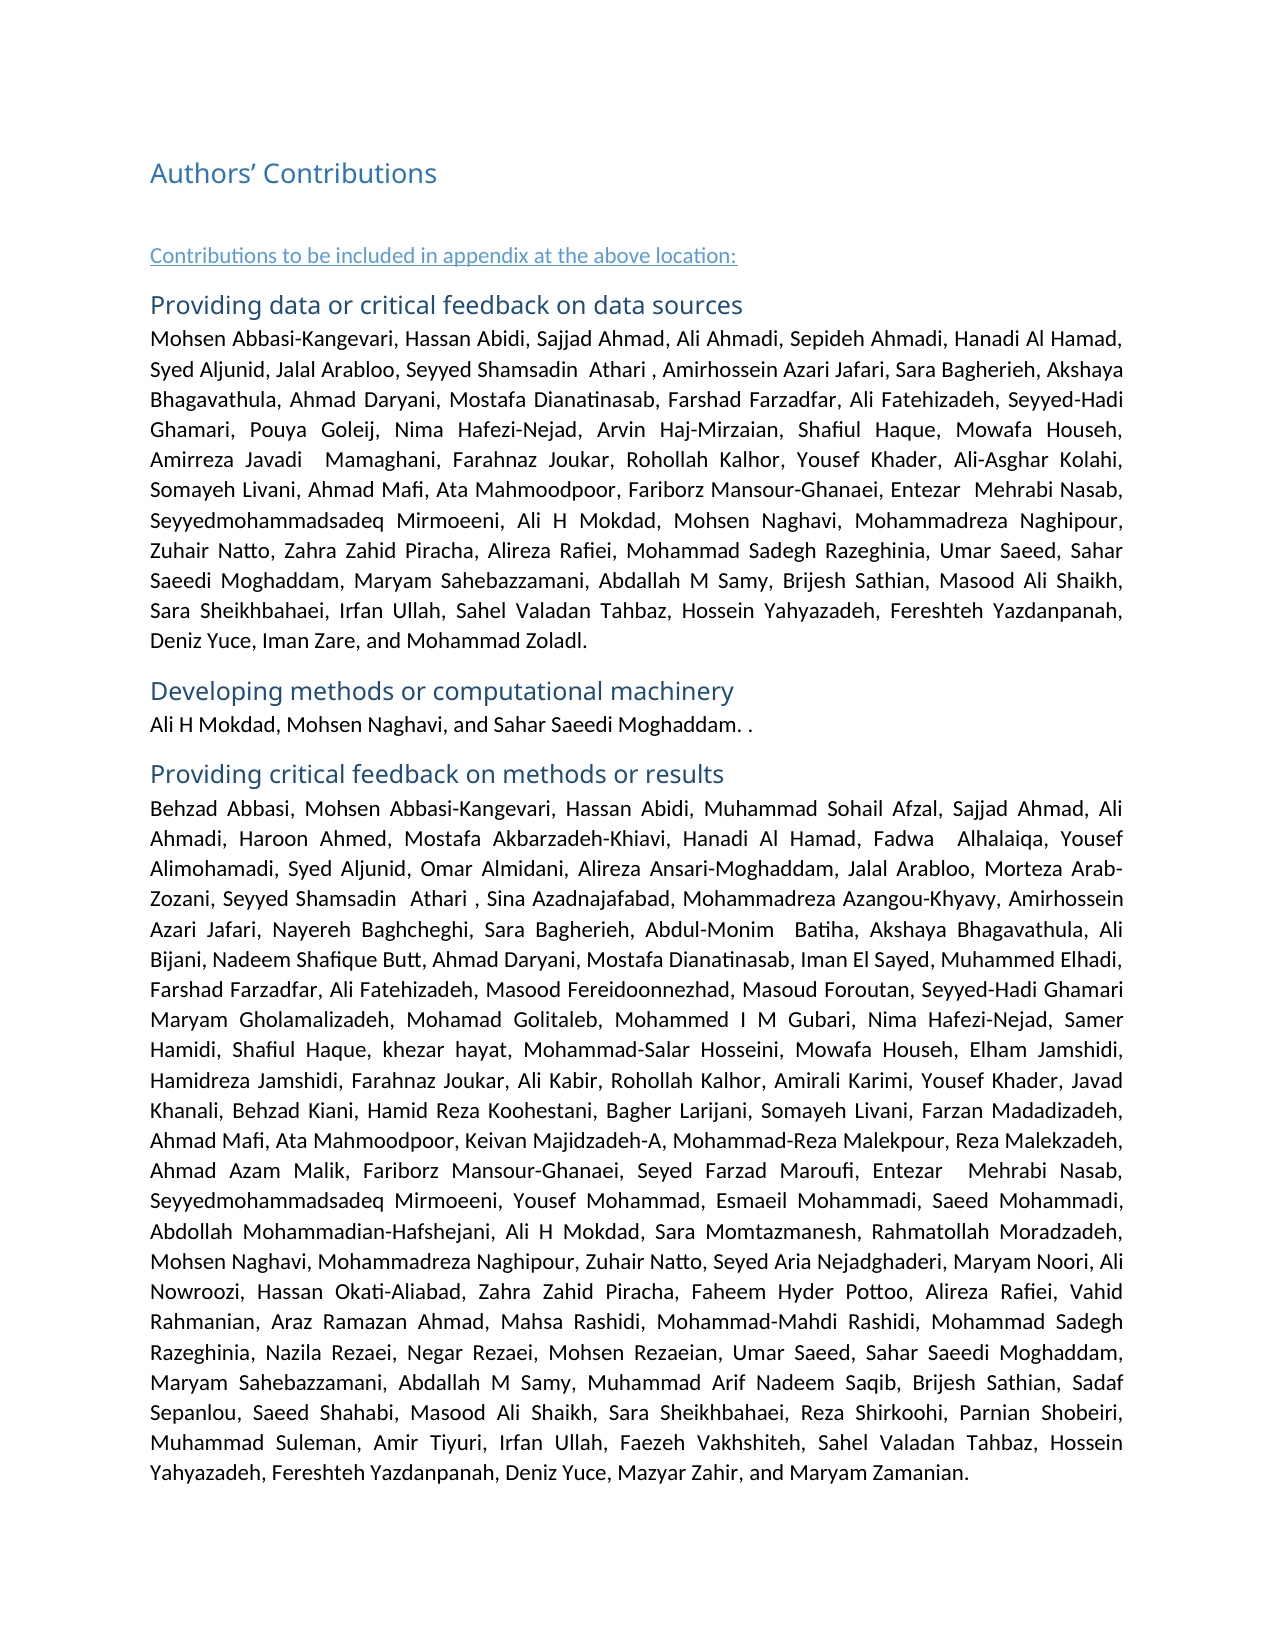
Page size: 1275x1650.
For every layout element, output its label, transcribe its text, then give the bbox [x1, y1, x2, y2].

text Contributions to be included in appendix at the above location: [150, 241, 1125, 269]
subtitle Authors’ Contributions [150, 154, 1125, 191]
subtitle Providing data or critical feedback on data sources [150, 288, 1125, 322]
subtitle Providing critical feedback on methods or results [150, 757, 1125, 791]
subtitle Developing methods or computational machinery [150, 673, 1125, 707]
text Ali H Mokdad, Mohsen Naghavi, and Sahar Saeedi Moghaddam. . [150, 710, 1125, 738]
text Behzad Abbasi, Mohsen Abbasi-Kangevari, Hassan Abidi, Muhammad Sohail Afzal, Sajjad Ahmad, Ali Ahmadi, Haroon Ahmed, Mostafa Akbarzadeh-Khiavi, Hanadi Al Hamad, Fadwa Alhalaiqa, Yousef Alimohamadi, Syed Aljunid, Omar Almidani, Alireza Ansari-Moghaddam, Jalal Arabloo, Morteza Arab-Zozani, Seyyed Shamsadin Athari , Sina Azadnajafabad, Mohammadreza Azangou-Khyavy, Amirhossein Azari Jafari, Nayereh Baghcheghi, Sara Bagherieh, Abdul-Monim Batiha, Akshaya Bhagavathula, Ali Bijani, Nadeem Shafique Butt, Ahmad Daryani, Mostafa Dianatinasab, Iman El Sayed, Muhammed Elhadi, Farshad Farzadfar, Ali Fatehizadeh, Masood Fereidoonnezhad, Masoud Foroutan, Seyyed-Hadi Ghamari Maryam Gholamalizadeh, Mohamad Golitaleb, Mohammed I M Gubari, Nima Hafezi-Nejad, Samer Hamidi, Shafiul Haque, khezar hayat, Mohammad-Salar Hosseini, Mowafa Househ, Elham Jamshidi, Hamidreza Jamshidi, Farahnaz Joukar, Ali Kabir, Rohollah Kalhor, Amirali Karimi, Yousef Khader, Javad Khanali, Behzad Kiani, Hamid Reza Koohestani, Bagher Larijani, Somayeh Livani, Farzan Madadizadeh, Ahmad Mafi, Ata Mahmoodpoor, Keivan Majidzadeh-A, Mohammad-Reza Malekpour, Reza Malekzadeh, Ahmad Azam Malik, Fariborz Mansour-Ghanaei, Seyed Farzad Maroufi, Entezar Mehrabi Nasab, Seyyedmohammadsadeq Mirmoeeni, Yousef Mohammad, Esmaeil Mohammadi, Saeed Mohammadi, Abdollah Mohammadian-Hafshejani, Ali H Mokdad, Sara Momtazmanesh, Rahmatollah Moradzadeh, Mohsen Naghavi, Mohammadreza Naghipour, Zuhair Natto, Seyed Aria Nejadghaderi, Maryam Noori, Ali Nowroozi, Hassan Okati-Aliabad, Zahra Zahid Piracha, Faheem Hyder Pottoo, Alireza Rafiei, Vahid Rahmanian, Araz Ramazan Ahmad, Mahsa Rashidi, Mohammad-Mahdi Rashidi, Mohammad Sadegh Razeghinia, Nazila Rezaei, Negar Rezaei, Mohsen Rezaeian, Umar Saeed, Sahar Saeedi Moghaddam, Maryam Sahebazzamani, Abdallah M Samy, Muhammad Arif Nadeem Saqib, Brijesh Sathian, Sadaf Sepanlou, Saeed Shahabi, Masood Ali Shaikh, Sara Sheikhbahaei, Reza Shirkoohi, Parnian Shobeiri, Muhammad Suleman, Amir Tiyuri, Irfan Ullah, Faezeh Vakhshiteh, Sahel Valadan Tahbaz, Hossein Yahyazadeh, Fereshteh Yazdanpanah, Deniz Yuce, Mazyar Zahir, and Maryam Zamanian. [150, 794, 1125, 1486]
text Mohsen Abbasi-Kangevari, Hassan Abidi, Sajjad Ahmad, Ali Ahmadi, Sepideh Ahmadi, Hanadi Al Hamad, Syed Aljunid, Jalal Arabloo, Seyyed Shamsadin Athari , Amirhossein Azari Jafari, Sara Bagherieh, Akshaya Bhagavathula, Ahmad Daryani, Mostafa Dianatinasab, Farshad Farzadfar, Ali Fatehizadeh, Seyyed-Hadi Ghamari, Pouya Goleij, Nima Hafezi-Nejad, Arvin Haj-Mirzaian, Shafiul Haque, Mowafa Househ, Amirreza Javadi Mamaghani, Farahnaz Joukar, Rohollah Kalhor, Yousef Khader, Ali-Asghar Kolahi, Somayeh Livani, Ahmad Mafi, Ata Mahmoodpoor, Fariborz Mansour-Ghanaei, Entezar Mehrabi Nasab, Seyyedmohammadsadeq Mirmoeeni, Ali H Mokdad, Mohsen Naghavi, Mohammadreza Naghipour, Zuhair Natto, Zahra Zahid Piracha, Alireza Rafiei, Mohammad Sadegh Razeghinia, Umar Saeed, Sahar Saeedi Moghaddam, Maryam Sahebazzamani, Abdallah M Samy, Brijesh Sathian, Masood Ali Shaikh, Sara Sheikhbahaei, Irfan Ullah, Sahel Valadan Tahbaz, Hossein Yahyazadeh, Fereshteh Yazdanpanah, Deniz Yuce, Iman Zare, and Mohammad Zoladl. [150, 324, 1125, 654]
